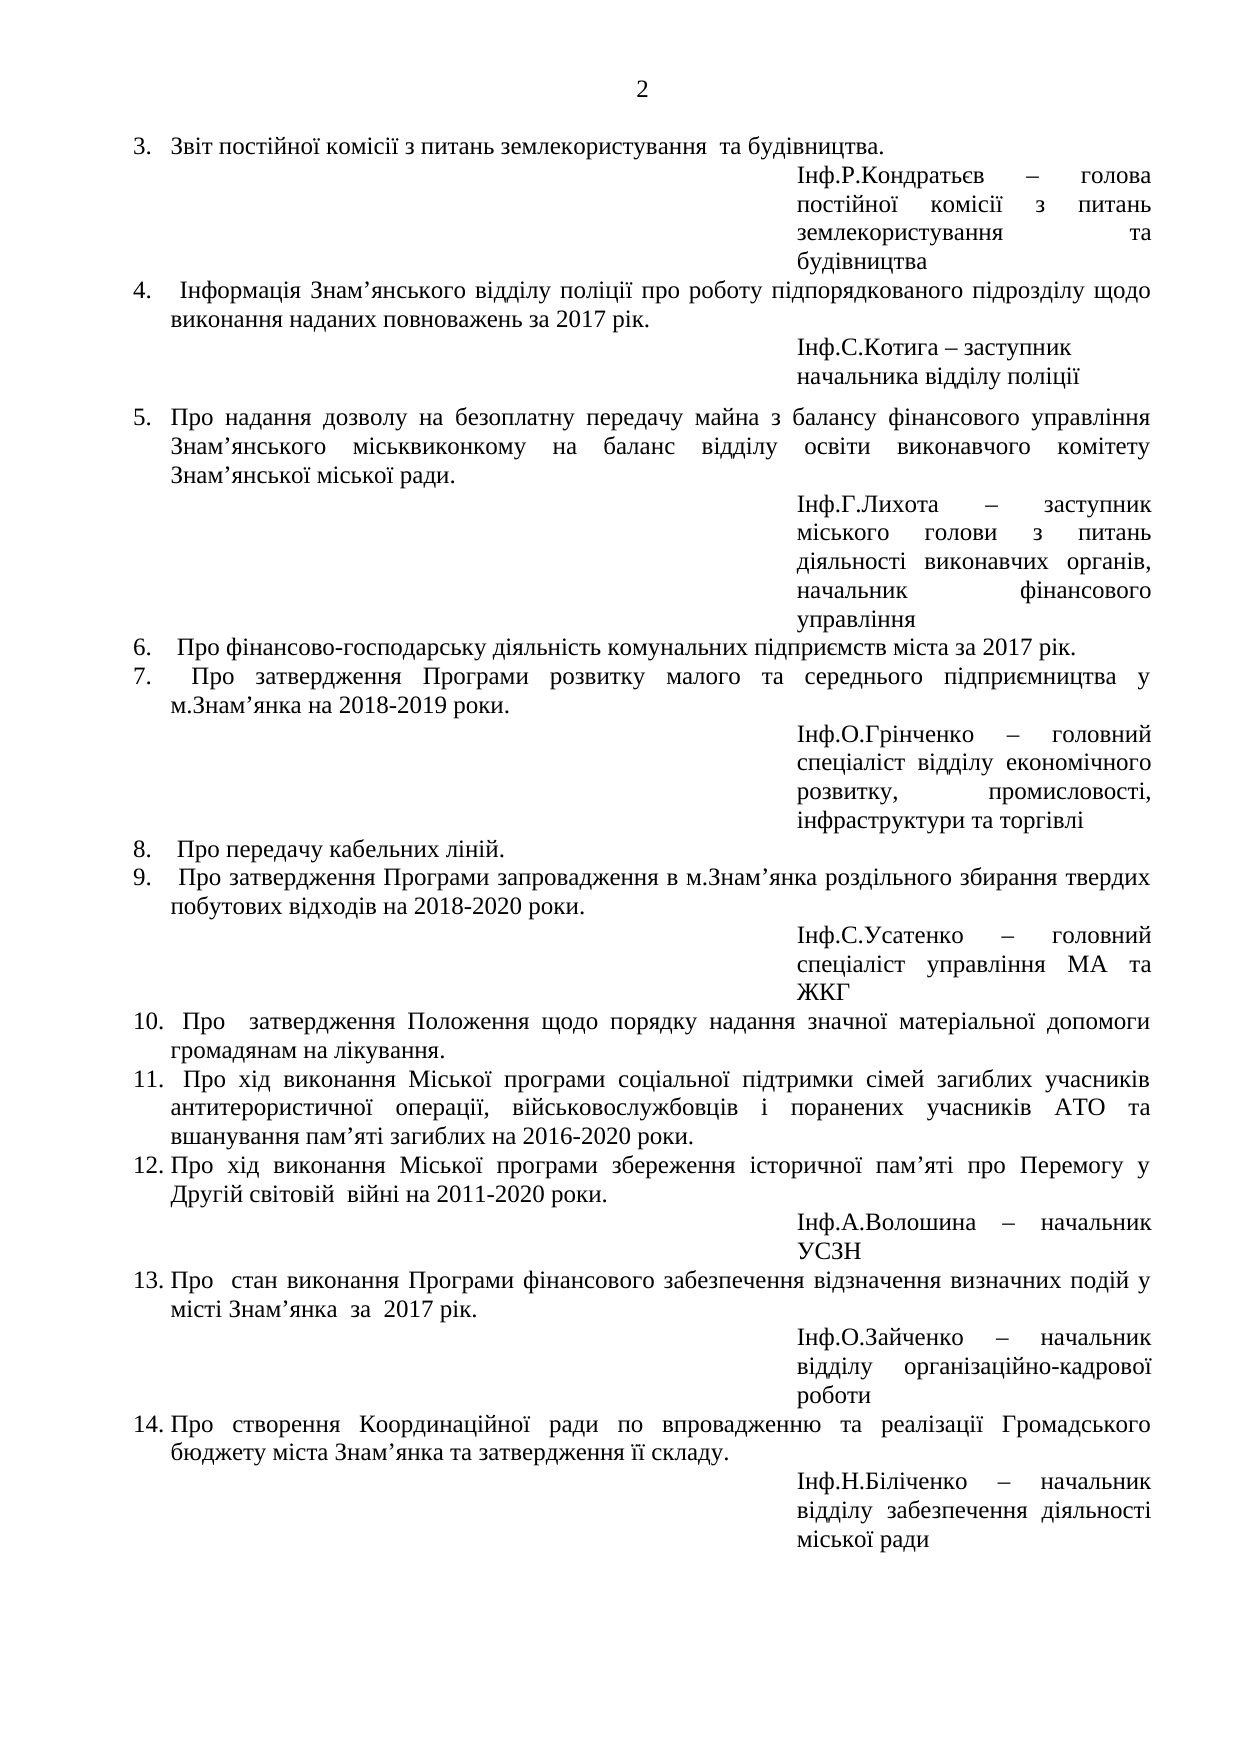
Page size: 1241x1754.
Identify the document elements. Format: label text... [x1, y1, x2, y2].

list Про передачу кабельних ліній. [133, 834, 1152, 862]
list Про хід виконання Міської програми соціальної підтримки сімей загиблих учасників антитерористичної операції, військовослужбовців і поранених учасників АТО та вшанування пам’яті загиблих на 2016-2020 роки. [133, 1064, 1152, 1150]
text Інф.Н.Біліченко – начальник відділу забезпечення діяльності міської ради [797, 1466, 1152, 1552]
list Звіт постійної комісії з питань землекористування та будівництва. [133, 131, 1152, 160]
list Про стан виконання Програми фінансового забезпечення відзначення визначних подій у місті Знам’янка за 2017 рік. [133, 1265, 1152, 1322]
list Про затвердження Програми розвитку малого та середнього підприємництва у м.Знам’янка на 2018-2019 роки. [133, 661, 1152, 719]
text Інф.С.Котига – заступник начальника відділу поліції [797, 332, 1152, 390]
list Про затвердження Програми запровадження в м.Знам’янка роздільного збирання твердих побутових відходів на 2018-2020 роки. [133, 862, 1152, 920]
list Інформація Знам’янського відділу поліції про роботу підпорядкованого підрозділу щодо виконання наданих повноважень за 2017 рік. [133, 275, 1152, 332]
list Про створення Координаційної ради по впровадженню та реалізації Громадського бюджету міста Знам’янка та затвердження її складу. [133, 1409, 1152, 1466]
text Інф.О.Грінченко – головний спеціаліст відділу економічного розвитку, промисловості, інфраструктури та торгівлі [797, 719, 1152, 834]
list Про надання дозволу на безоплатну передачу майна з балансу фінансового управління Знам’янського міськвиконкому на баланс відділу освіти виконавчого комітету Знам’янської міської ради. [133, 402, 1152, 489]
list Про фінансово-господарську діяльність комунальних підприємств міста за 2017 рік. [133, 632, 1152, 661]
text Інф.С.Усатенко – головний спеціаліст управління МА та ЖКГ [797, 920, 1152, 1006]
list Про хід виконання Міської програми збереження історичної пам’яті про Перемогу у Другій світовій війні на 2011-2020 роки. [133, 1150, 1152, 1207]
text Інф.Р.Кондратьєв – голова постійної комісії з питань землекористування та будівництва [797, 160, 1152, 275]
text Інф.О.Зайченко – начальник відділу організаційно-кадрової роботи [797, 1322, 1152, 1409]
list Про затвердження Положення щодо порядку надання значної матеріальної допомоги громадянам на лікування. [133, 1006, 1152, 1064]
text Інф.А.Волошина – начальник УСЗН [797, 1207, 1152, 1265]
text Інф.Г.Лихота – заступник міського голови з питань діяльності виконавчих органів, начальник фінансового управління [797, 489, 1152, 632]
